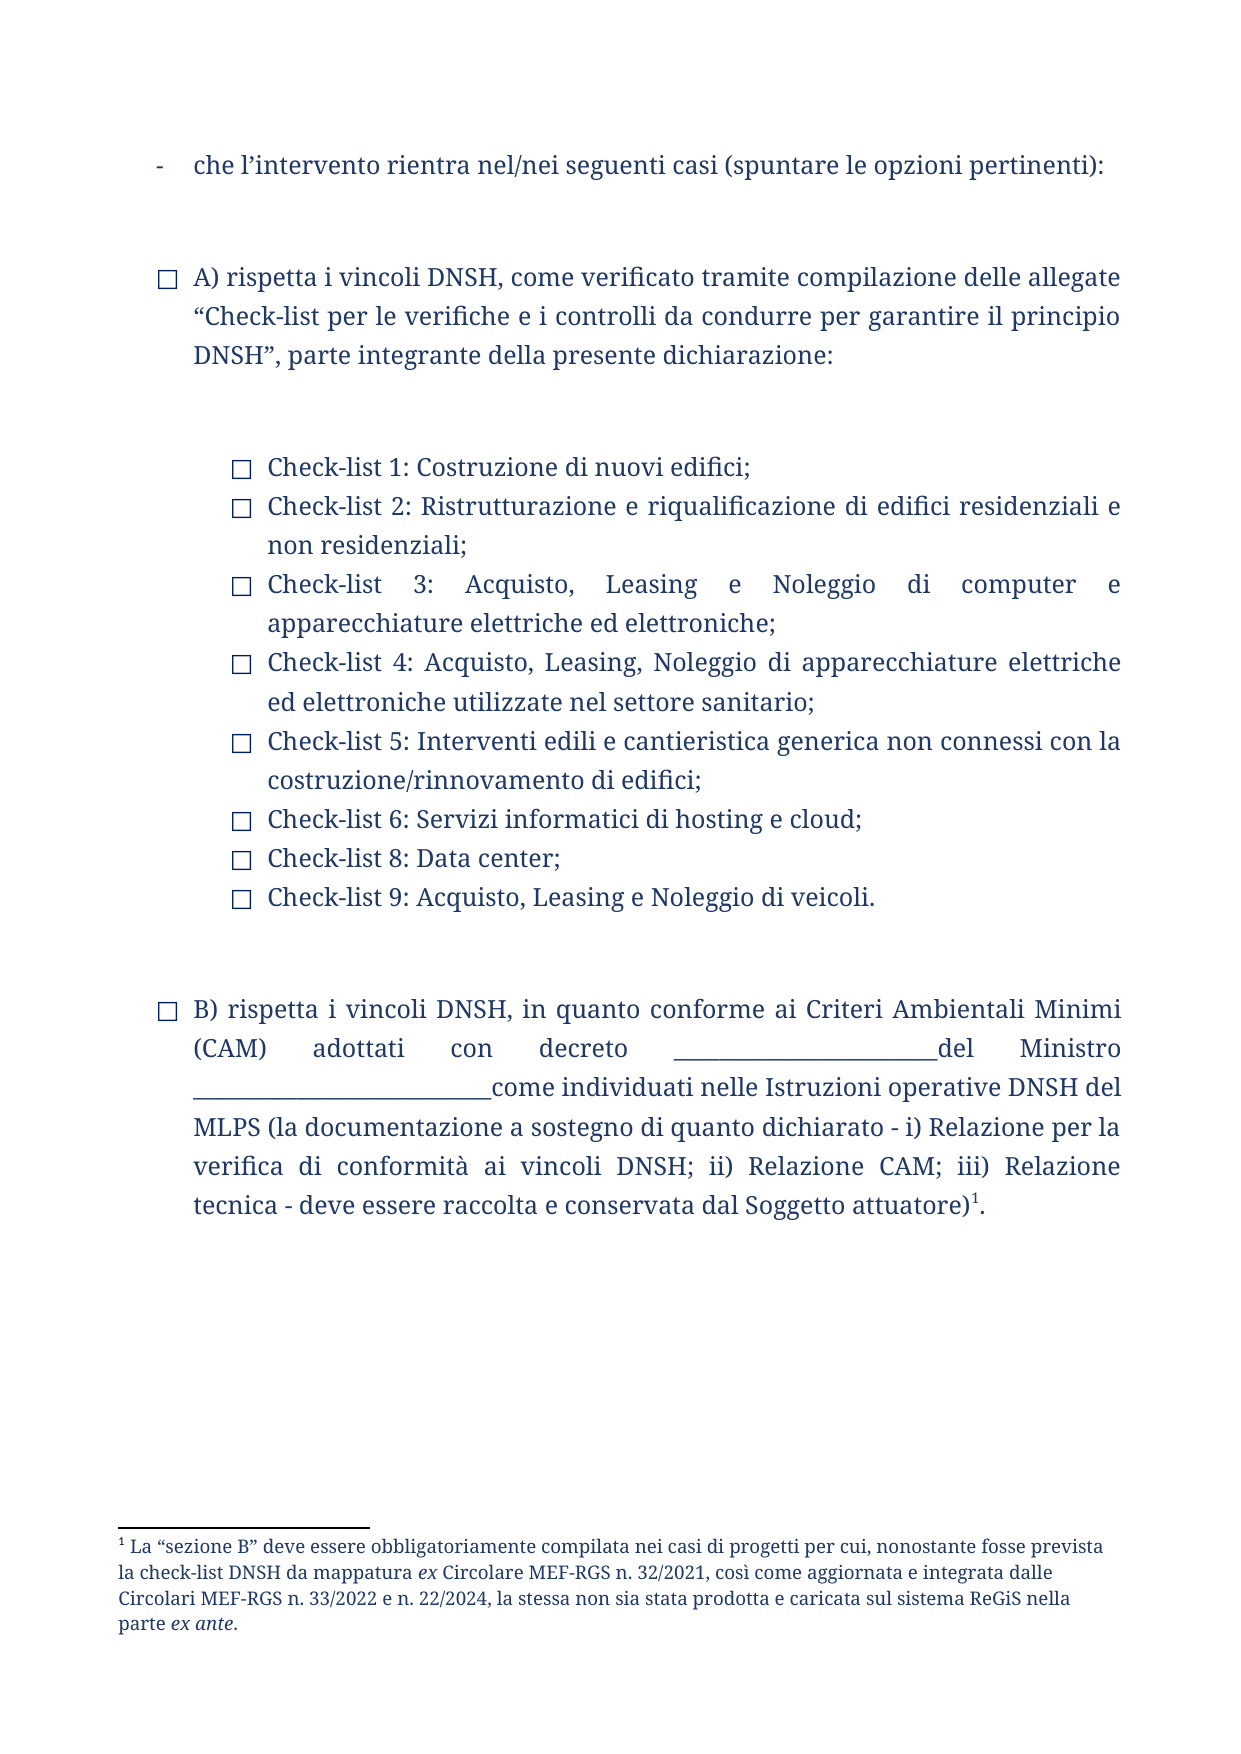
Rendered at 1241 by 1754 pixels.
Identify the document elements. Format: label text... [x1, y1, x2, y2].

list che l’intervento rientra nel/nei seguenti casi (spuntare le opzioni pertinenti): [156, 148, 1122, 182]
list Check-list 8: Data center; [229, 841, 1122, 875]
list A) rispetta i vincoli DNSH, come verificato tramite compilazione delle allegate “Check-list per le verifiche e i controlli da condurre per garantire il principio DNSH”, parte integrante della presente dichiarazione: [156, 259, 1122, 372]
list Check-list 4: Acquisto, Leasing, Noleggio di apparecchiature elettriche ed elettroniche utilizzate nel settore sanitario; [229, 645, 1122, 718]
list Check-list 5: Interventi edili e cantieristica generica non connessi con la costruzione/rinnovamento di edifici; [229, 723, 1122, 797]
list Check-list 2: Ristrutturazione e riqualificazione di edifici residenziali e non residenziali; [229, 488, 1122, 562]
list Check-list 6: Servizi informatici di hosting e cloud; [229, 802, 1122, 836]
list Check-list 9: Acquisto, Leasing e Noleggio di veicoli. [229, 880, 1122, 914]
list Check-list 3: Acquisto, Leasing e Noleggio di computer e apparecchiature elettriche ed elettroniche; [229, 567, 1122, 640]
list B) rispetta i vincoli DNSH, in quanto conforme ai Criteri Ambientali Minimi (CAM) adottati con decreto _______________________del Ministro __________________________come individuati nelle Istruzioni operative DNSH del MLPS (la documentazione a sostegno di quanto dichiarato - i) Relazione per la verifica di conformità ai vincoli DNSH; ii) Relazione CAM; iii) Relazione tecnica - deve essere raccolta e conservata dal Soggetto attuatore). [156, 992, 1122, 1222]
list Check-list 1: Costruzione di nuovi edifici; [229, 449, 1122, 483]
